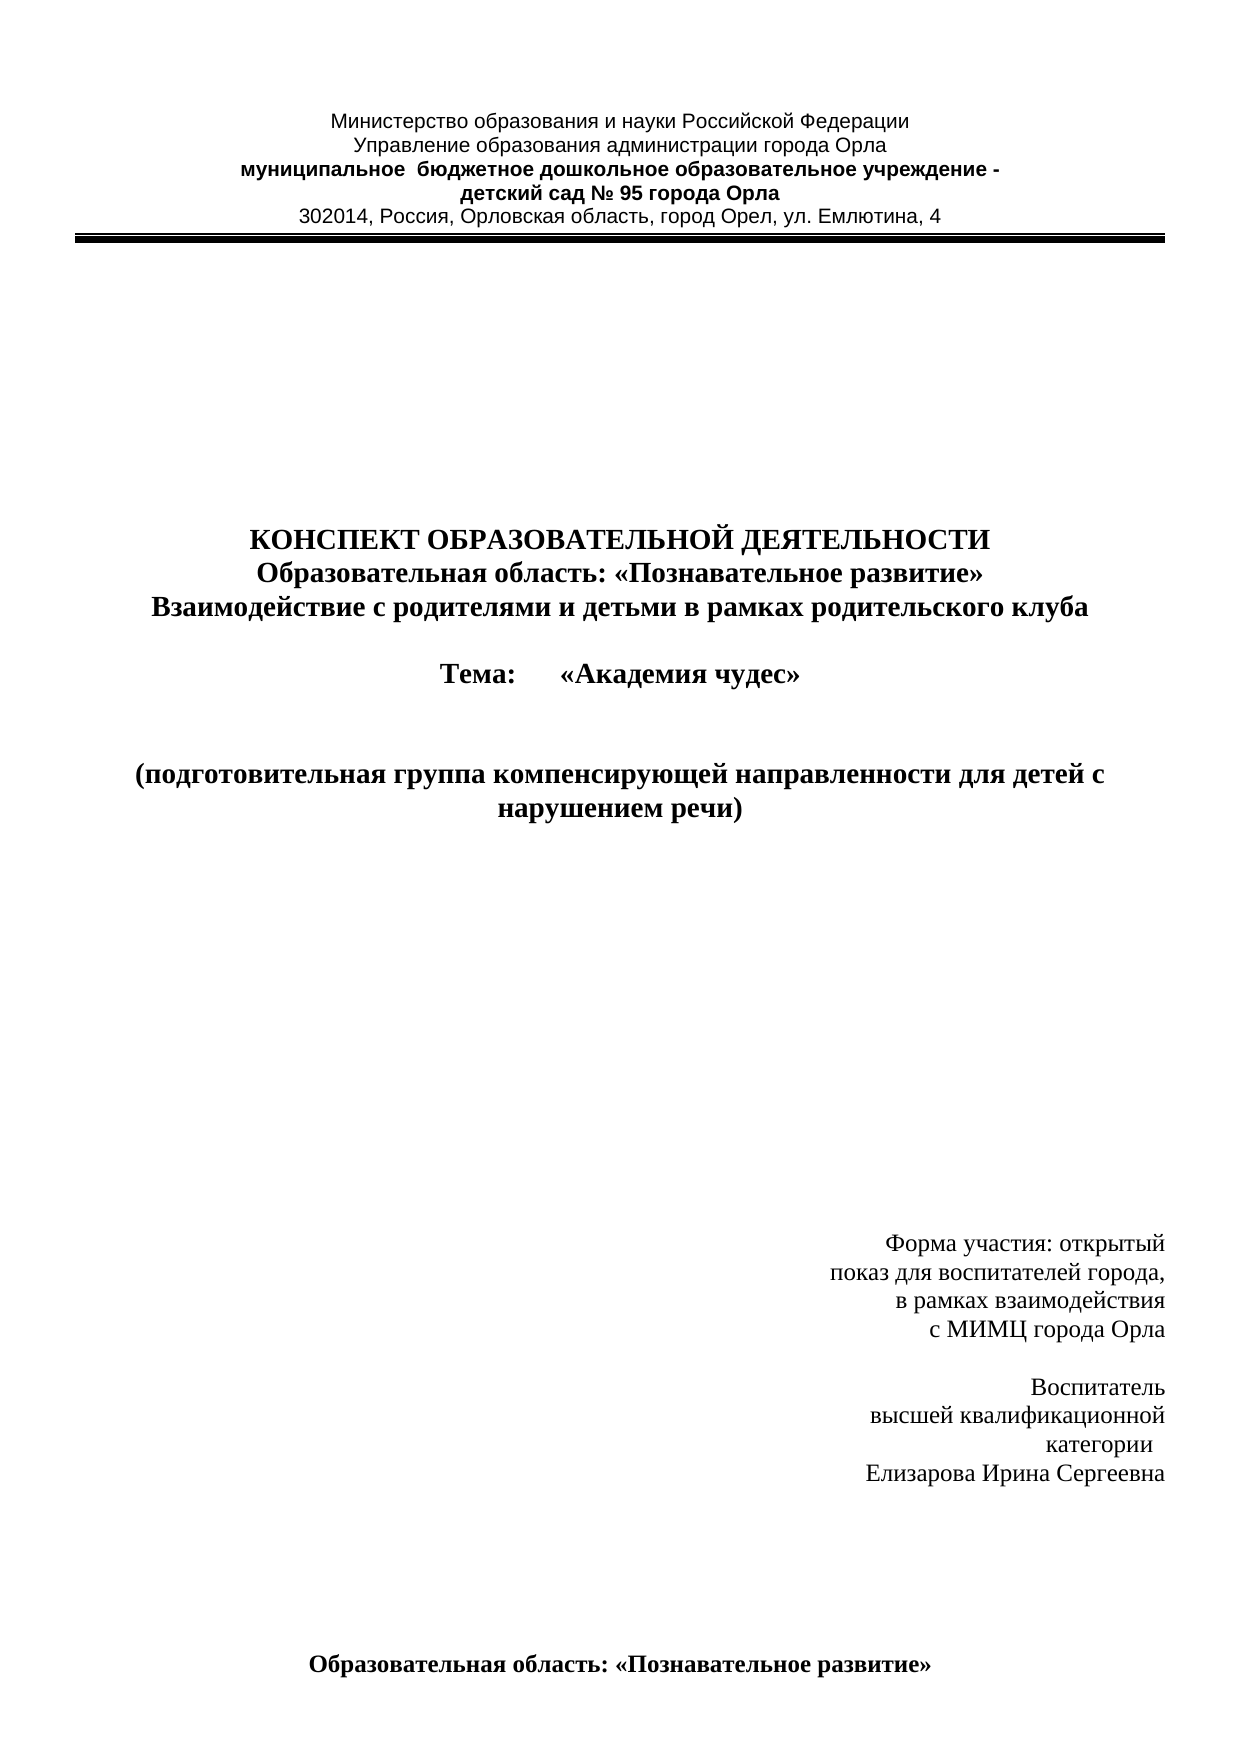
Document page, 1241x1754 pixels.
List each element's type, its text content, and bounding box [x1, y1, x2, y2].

text Воспитатель [75, 1372, 1165, 1400]
text в рамках взаимодействия [75, 1285, 1165, 1314]
text Министерство образования и науки Российской Федерации [75, 108, 1165, 132]
text 302014, Россия, Орловская область, город Орел, ул. Емлютина, 4 [75, 204, 1165, 228]
text муниципальное бюджетное дошкольное образовательное учреждение - детский сад № 95 города Орла [75, 156, 1165, 204]
text Управление образования администрации города Орла [75, 132, 1165, 156]
text Взаимодействие с родителями и детьми в рамках родительского клуба [75, 589, 1165, 622]
text Форма участия: открытый показ для воспитателей города, [75, 1228, 1165, 1285]
text высшей квалификационной [75, 1400, 1165, 1429]
text Елизарова Ирина Сергеевна [75, 1458, 1165, 1487]
text КОНСПЕКТ ОБРАЗОВАТЕЛЬНОЙ ДЕЯТЕЛЬНОСТИ [75, 522, 1165, 555]
text Тема: «Академия чудес» [75, 656, 1165, 689]
text (подготовительная группа компенсирующей направленности для детей с нарушением речи) [75, 757, 1165, 824]
text Образовательная область: «Познавательное развитие» [75, 1649, 1165, 1678]
text с МИМЦ города Орла [75, 1314, 1165, 1343]
text Образовательная область: «Познавательное развитие» [75, 555, 1165, 589]
text категории [75, 1429, 1165, 1458]
